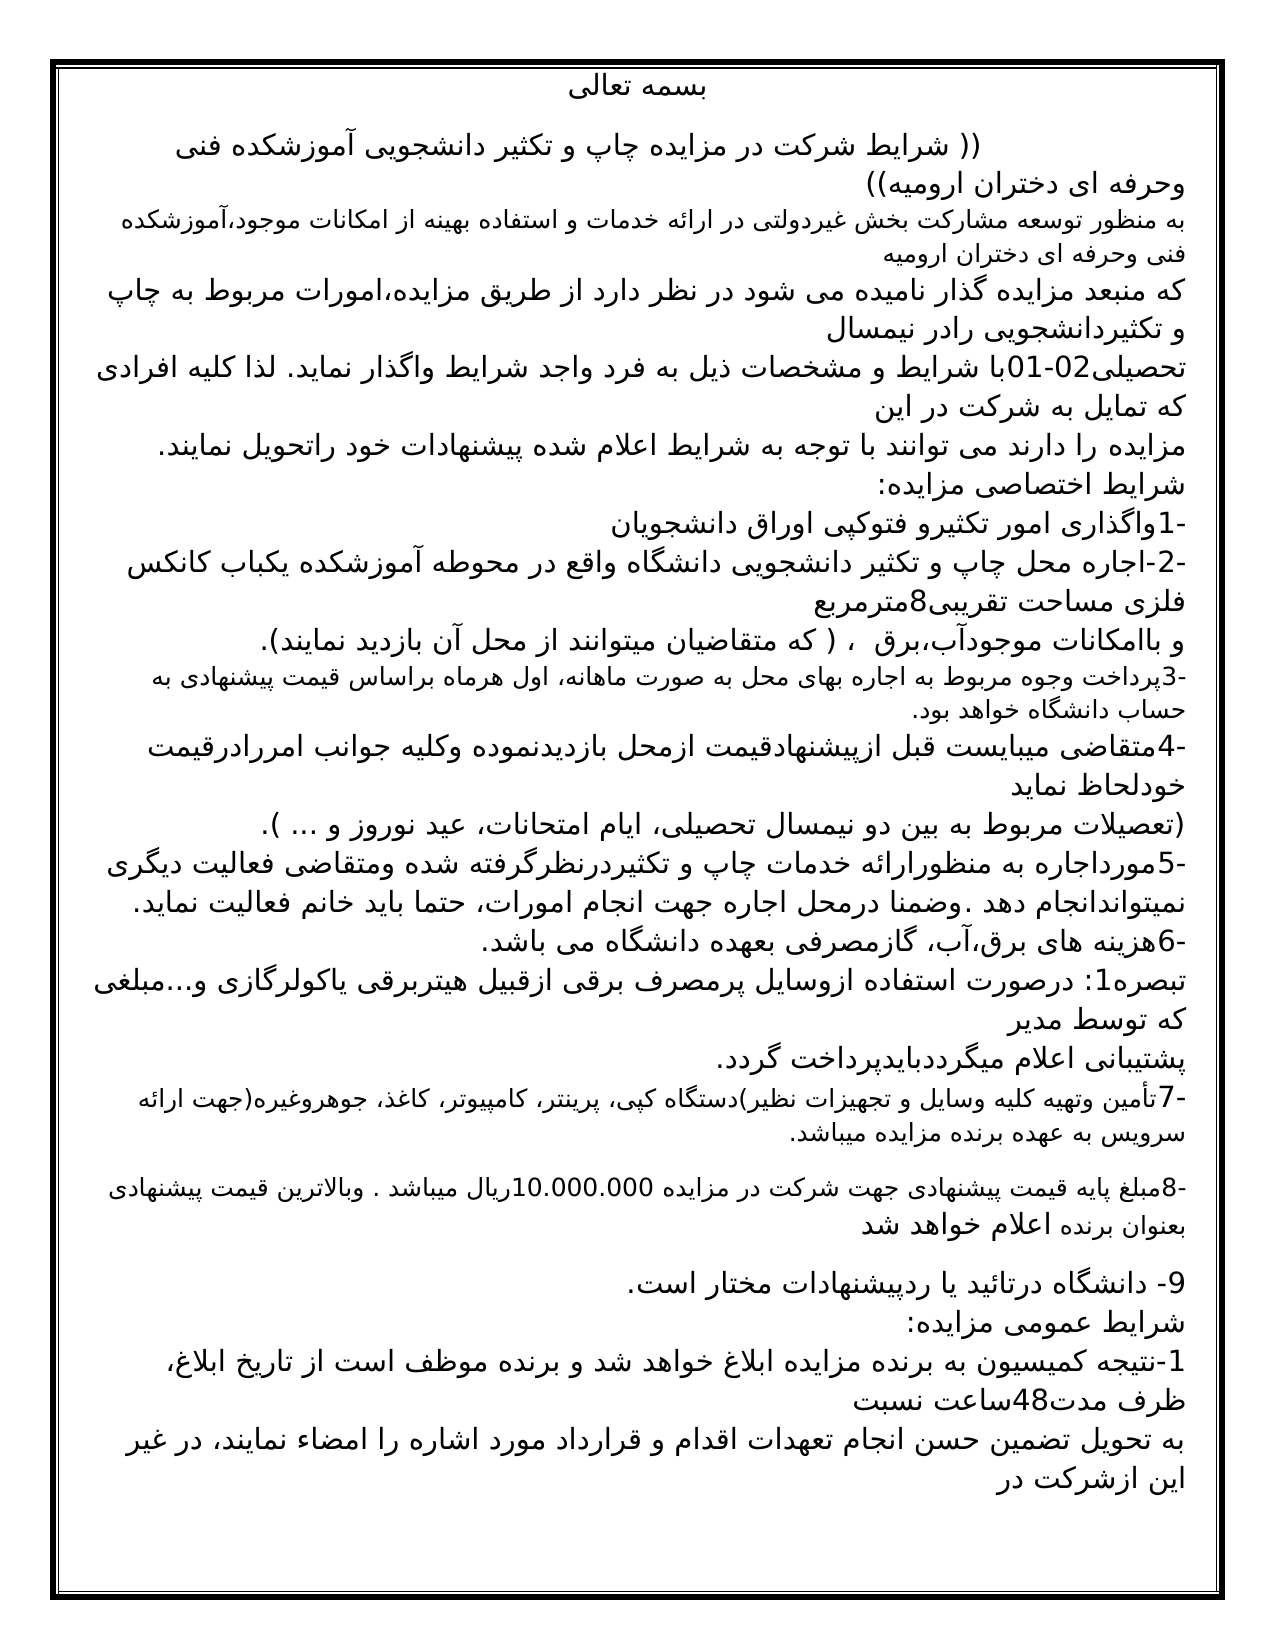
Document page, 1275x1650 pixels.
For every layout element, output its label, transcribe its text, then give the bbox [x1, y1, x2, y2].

text (( شرایط شرکت در مزایده چاپ و تکثیر دانشجویی آموزشکده فنی وحرفه ای دختران ارومیه)) به منظور توسعه مشارکت بخش غیردولتی در ارائه خدمات و استفاده بهینه از امکانات موجود،آموزشکده فنی وحرفه ای دختران ارومیه که منبعد مزایده گذار نامیده می شود در نظر دارد از طریق مزایده،امورات مربوط به چاپ و تکثیردانشجویی رادر نیمسال تحصیلی02-01با شرایط و مشخصات ذیل به فرد واجد شرایط واگذار نماید. لذا کلیه افرادی که تمایل به شرکت در این مزایده را دارند می توانند با توجه به شرایط اعلام شده پیشنهادات خود راتحویل نمایند. شرایط اختصاصی مزایده: -1واگذاری امور تکثیرو فتوکپی اوراق دانشجویان -2-اجاره محل چاپ و تکثیر دانشجویی دانشگاه واقع در محوطه آموزشکده یکباب کانکس فلزی مساحت تقریبی8مترمربع و باامکانات موجودآب،برق ، ( که متقاضیان میتوانند از محل آن بازدید نمایند). -3پرداخت وجوه مربوط به اجاره بهای محل به صورت ماهانه، اول هرماه براساس قیمت پیشنهادی به حساب دانشگاه خواهد بود. -4متقاضی میبایست قبل ازپیشنهادقیمت ازمحل بازدیدنموده وکلیه جوانب امررادرقیمت خودلحاظ نماید (تعصیلات مربوط به بین دو نیمسال تحصیلی، ایام امتحانات، عید نوروز و ... ). -5مورداجاره به منظورارائه خدمات چاپ و تکثیردرنظرگرفته شده ومتقاضی فعالیت دیگری نمیتواندانجام دهد .وضمنا درمحل اجاره جهت انجام امورات، حتما باید خانم فعالیت نماید. -6هزینه های برق،آب، گازمصرفی بعهده دانشگاه می باشد. تبصره1: درصورت استفاده ازوسایل پرمصرف برقی ازقبیل هیتربرقی یاکولرگازی و...مبلغی که توسط مدیر پشتیبانی اعلام میگرددبایدپرداخت گردد. -7تأمین وتهیه کلیه وسایل و تجهیزات نظیر)دستگاه کپی، پرینتر، کامپیوتر، کاغذ، جوهروغیره(جهت ارائه سرویس به عهده برنده مزایده میباشد. [89, 128, 1186, 1148]
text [89, 1267, 1186, 1496]
text بسمه تعالی [89, 69, 1186, 102]
text -8مبلغ پایه قیمت پیشنهادی جهت شرکت در مزایده 10.000.000ریال میباشد . وبالاترین قیمت پیشنهادی بعنوان برنده اعلام خواهد شد [89, 1173, 1186, 1241]
